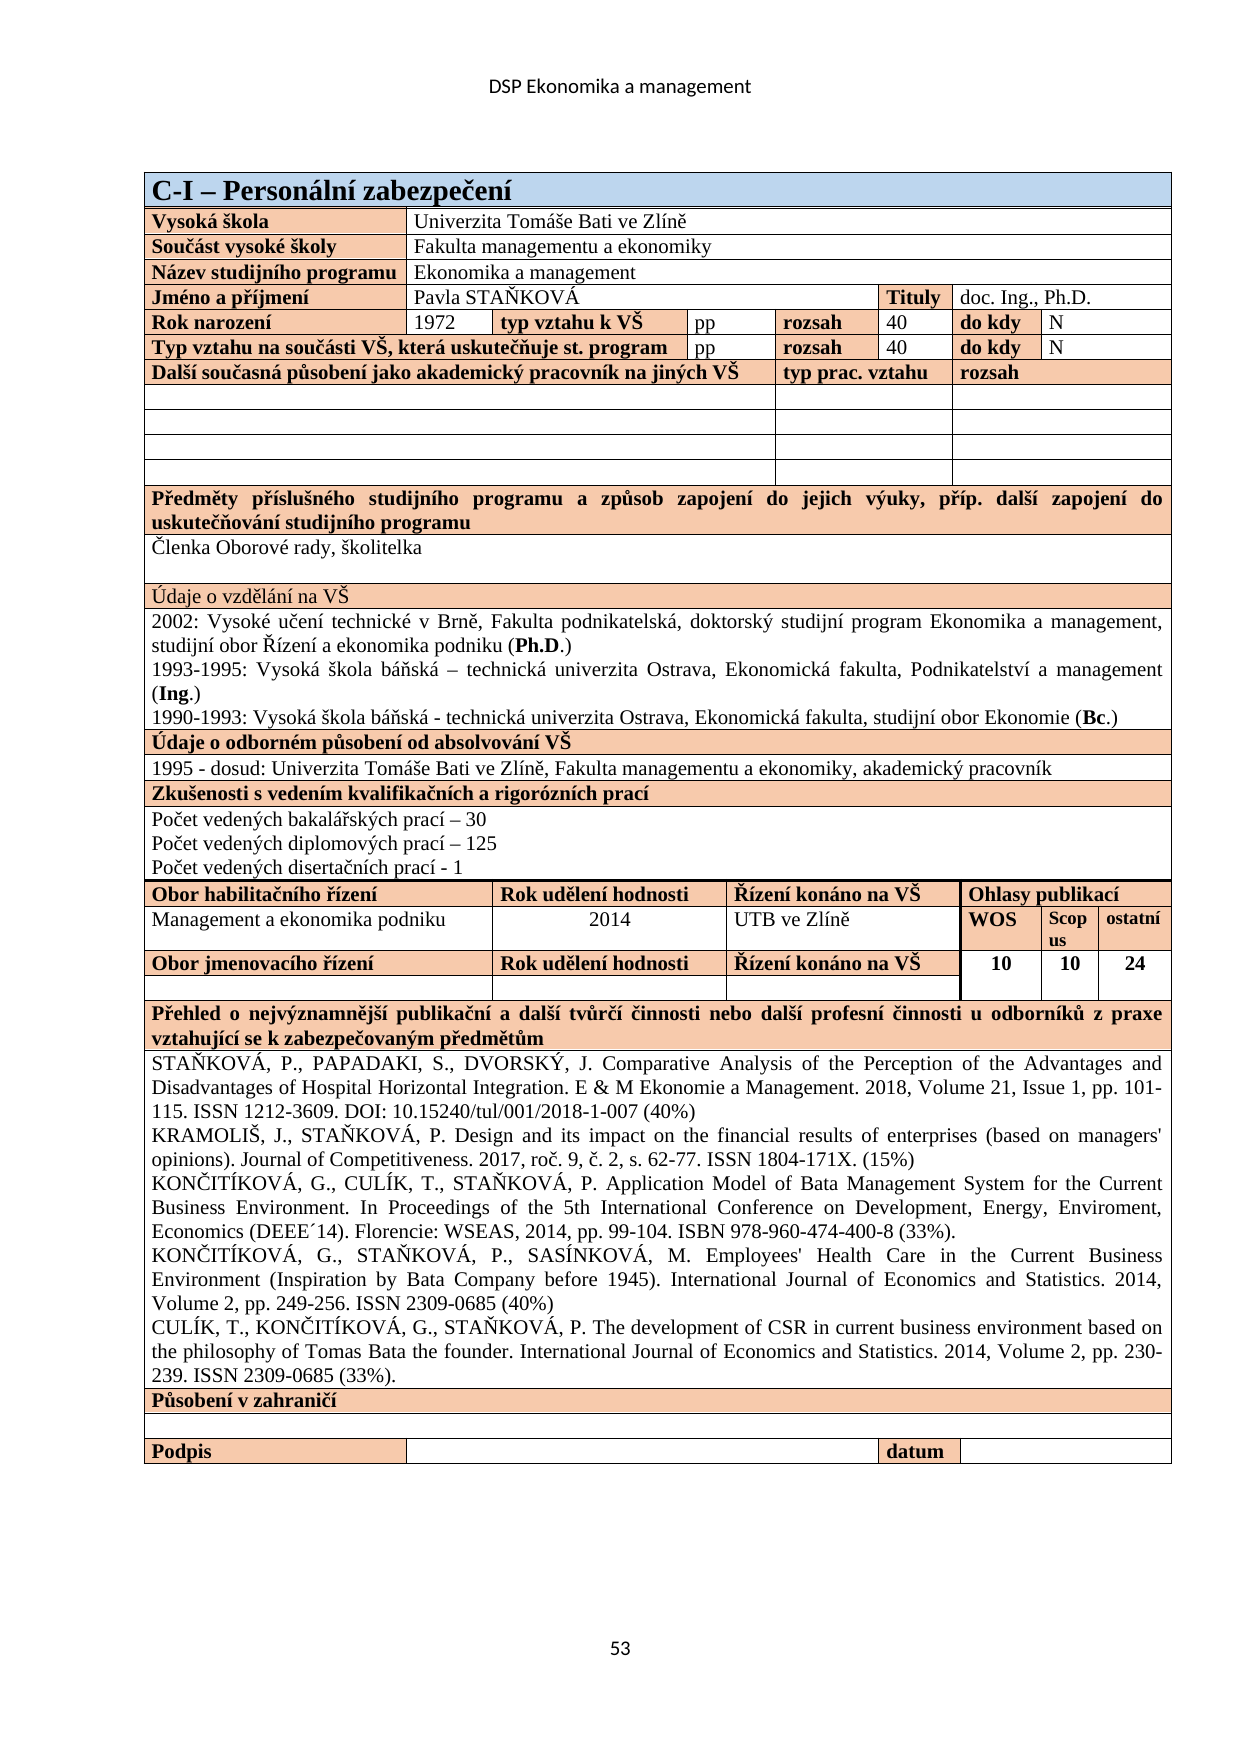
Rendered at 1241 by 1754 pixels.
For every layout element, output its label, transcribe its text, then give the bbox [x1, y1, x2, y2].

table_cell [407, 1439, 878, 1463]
table_cell Součást vysoké školy [145, 235, 406, 258]
table_cell Další současná působení jako akademický pracovník na jiných VŠ [145, 360, 775, 384]
table_cell Typ vztahu na součásti VŠ, která uskutečňuje st. program [145, 335, 687, 359]
table_cell Vysoká škola [145, 209, 406, 233]
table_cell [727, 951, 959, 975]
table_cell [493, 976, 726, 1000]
table_cell [953, 410, 1171, 434]
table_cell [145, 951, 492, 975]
table_cell rozsah [953, 360, 1171, 384]
table_cell [145, 435, 775, 459]
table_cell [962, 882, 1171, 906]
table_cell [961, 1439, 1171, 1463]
table_cell rozsah [776, 335, 878, 359]
table_cell do kdy [953, 310, 1041, 334]
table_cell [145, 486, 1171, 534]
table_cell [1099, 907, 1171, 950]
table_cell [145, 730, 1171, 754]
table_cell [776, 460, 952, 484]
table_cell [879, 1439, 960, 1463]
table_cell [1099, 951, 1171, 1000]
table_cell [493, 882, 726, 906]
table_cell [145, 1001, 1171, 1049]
table_cell N [1042, 335, 1171, 359]
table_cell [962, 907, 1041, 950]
table_cell do kdy [953, 335, 1041, 359]
table_cell Pavla STAŇKOVÁ [407, 285, 878, 309]
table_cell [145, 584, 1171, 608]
table_cell Jméno a příjmení [145, 285, 406, 309]
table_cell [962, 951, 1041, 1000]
table_cell typ vztahu k VŠ [493, 310, 687, 334]
table_cell Ekonomika a management [407, 260, 1171, 284]
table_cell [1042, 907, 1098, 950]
table_cell 40 [879, 310, 952, 334]
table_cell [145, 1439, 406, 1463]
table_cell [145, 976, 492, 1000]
table_cell pp [688, 310, 775, 334]
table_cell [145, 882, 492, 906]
table_cell pp [688, 335, 775, 359]
table_cell Univerzita Tomáše Bati ve Zlíně [407, 209, 1171, 233]
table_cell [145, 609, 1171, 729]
table_cell 40 [879, 335, 952, 359]
table_cell Fakulta managementu a ekonomiky [407, 235, 1171, 258]
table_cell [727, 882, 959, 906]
table_header C-I – Personální zabezpečení [145, 173, 1171, 206]
table_cell 1972 [407, 310, 492, 334]
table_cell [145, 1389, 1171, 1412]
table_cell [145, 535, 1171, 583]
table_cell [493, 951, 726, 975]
table_cell [953, 385, 1171, 409]
table_cell [145, 410, 775, 434]
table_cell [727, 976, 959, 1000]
table_cell [776, 410, 952, 434]
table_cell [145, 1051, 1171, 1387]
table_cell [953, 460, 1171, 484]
table_cell N [1042, 310, 1171, 334]
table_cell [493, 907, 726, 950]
table_cell rozsah [776, 310, 878, 334]
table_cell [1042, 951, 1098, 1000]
table_cell Rok narození [145, 310, 406, 334]
table_cell Tituly [879, 285, 952, 309]
table_cell [145, 460, 775, 484]
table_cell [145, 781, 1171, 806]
table_cell doc. Ing., Ph.D. [953, 285, 1171, 309]
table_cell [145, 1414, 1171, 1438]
table_cell [145, 385, 775, 409]
table_cell Název studijního programu [145, 260, 406, 284]
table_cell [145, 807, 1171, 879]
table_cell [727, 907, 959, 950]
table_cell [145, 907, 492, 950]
table_cell typ prac. vztahu [776, 360, 952, 384]
table_cell [776, 385, 952, 409]
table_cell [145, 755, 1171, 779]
table_cell [776, 435, 952, 459]
table_cell [953, 435, 1171, 459]
